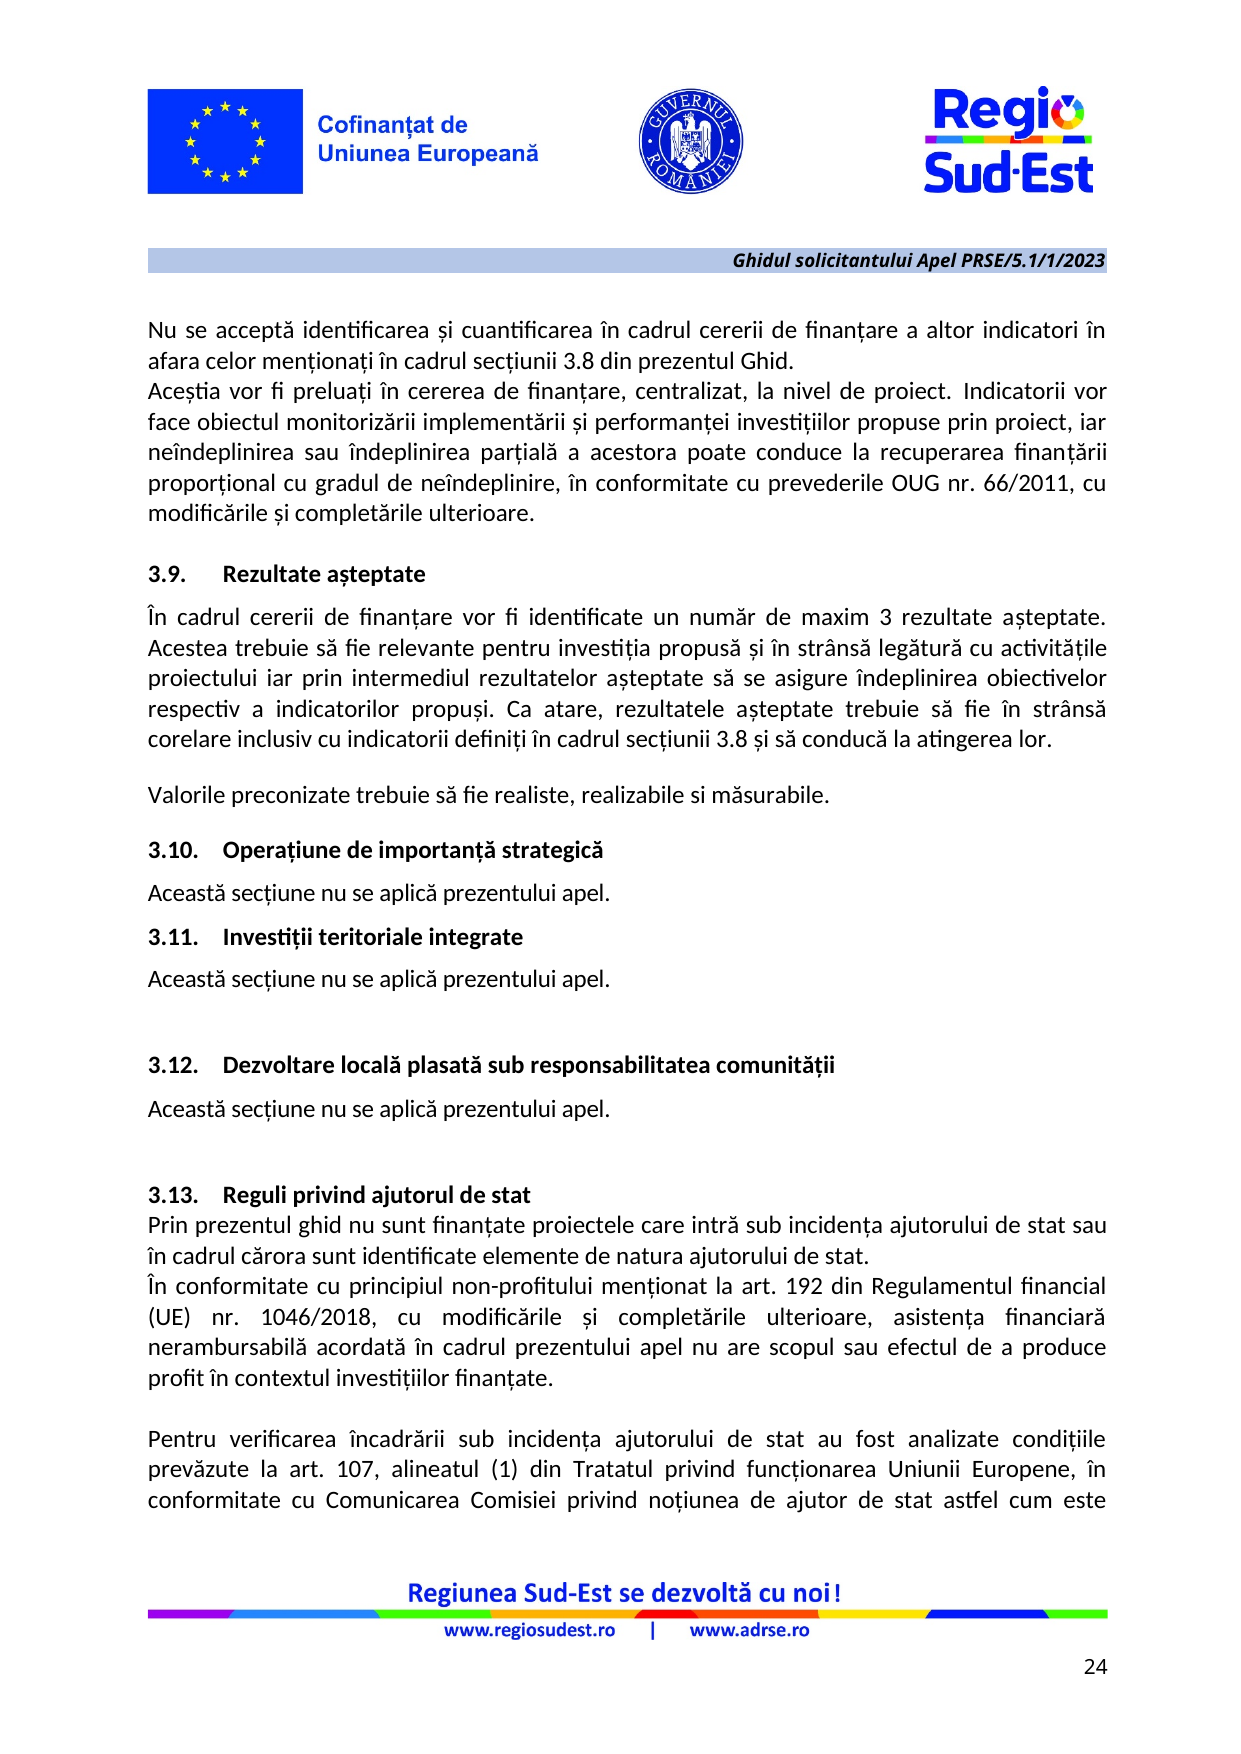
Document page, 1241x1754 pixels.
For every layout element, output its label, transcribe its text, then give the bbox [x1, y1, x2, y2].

subtitle Investiţii teritoriale integrate [148, 921, 1107, 951]
subtitle Dezvoltare locală plasată sub responsabilitatea comunității [148, 1050, 1107, 1080]
subtitle Rezultate așteptate [148, 558, 1107, 589]
picture [147, 86, 1093, 195]
text În conformitate cu principiul non-profitului menționat la art. 192 din Regulamentul financial (UE) nr. 1046/2018, cu modificările și completările ulterioare, asistența financiară nerambursabilă acordată în cadrul prezentului apel nu are scopul sau efectul de a produce profit în contextul investițiilor finanțate. [148, 1270, 1107, 1392]
subtitle Operaţiune de importanţă strategică [148, 834, 1107, 865]
text Această secțiune nu se aplică prezentului apel. [148, 878, 1102, 908]
picture [147, 1582, 1108, 1640]
text Această secțiune nu se aplică prezentului apel. [148, 964, 1102, 994]
subtitle Reguli privind ajutorul de stat [148, 1179, 1107, 1209]
text Această secțiune nu se aplică prezentului apel. [148, 1093, 1102, 1123]
text Aceștia vor fi preluați în cererea de finanțare, centralizat, la nivel de proiect. Indicatorii vor face obiectul monitorizării implementării și performanței investițiilor propuse prin proiect, iar neîndeplinirea sau îndeplinirea parțială a acestora poate conduce la recuperarea finanţării proporţional cu gradul de neîndeplinire, în conformitate cu prevederile OUG nr. 66/2011, cu modificările şi completările ulterioare. [148, 375, 1107, 528]
text În cadrul cererii de finanţare vor fi identificate un număr de maxim 3 rezultate aşteptate. Acestea trebuie să fie relevante pentru investiţia propusă şi în strânsă legătură cu activităţile proiectului iar prin intermediul rezultatelor aşteptate să se asigure îndeplinirea obiectivelor respectiv a indicatorilor propuşi. Ca atare, rezultatele aşteptate trebuie să fie în strânsă corelare inclusiv cu indicatorii definiţi în cadrul secţiunii 3.8 şi să conducă la atingerea lor. [148, 601, 1107, 754]
text Nu se acceptă identificarea și cuantificarea în cadrul cererii de finanțare a altor indicatori în afara celor menționați în cadrul secțiunii 3.8 din prezentul Ghid. [148, 314, 1107, 375]
text Prin prezentul ghid nu sunt finanţate proiectele care intră sub incidenţa ajutorului de stat sau în cadrul cărora sunt identificate elemente de natura ajutorului de stat. [148, 1209, 1107, 1270]
text Valorile preconizate trebuie să fie realiste, realizabile si măsurabile. [148, 779, 1107, 809]
